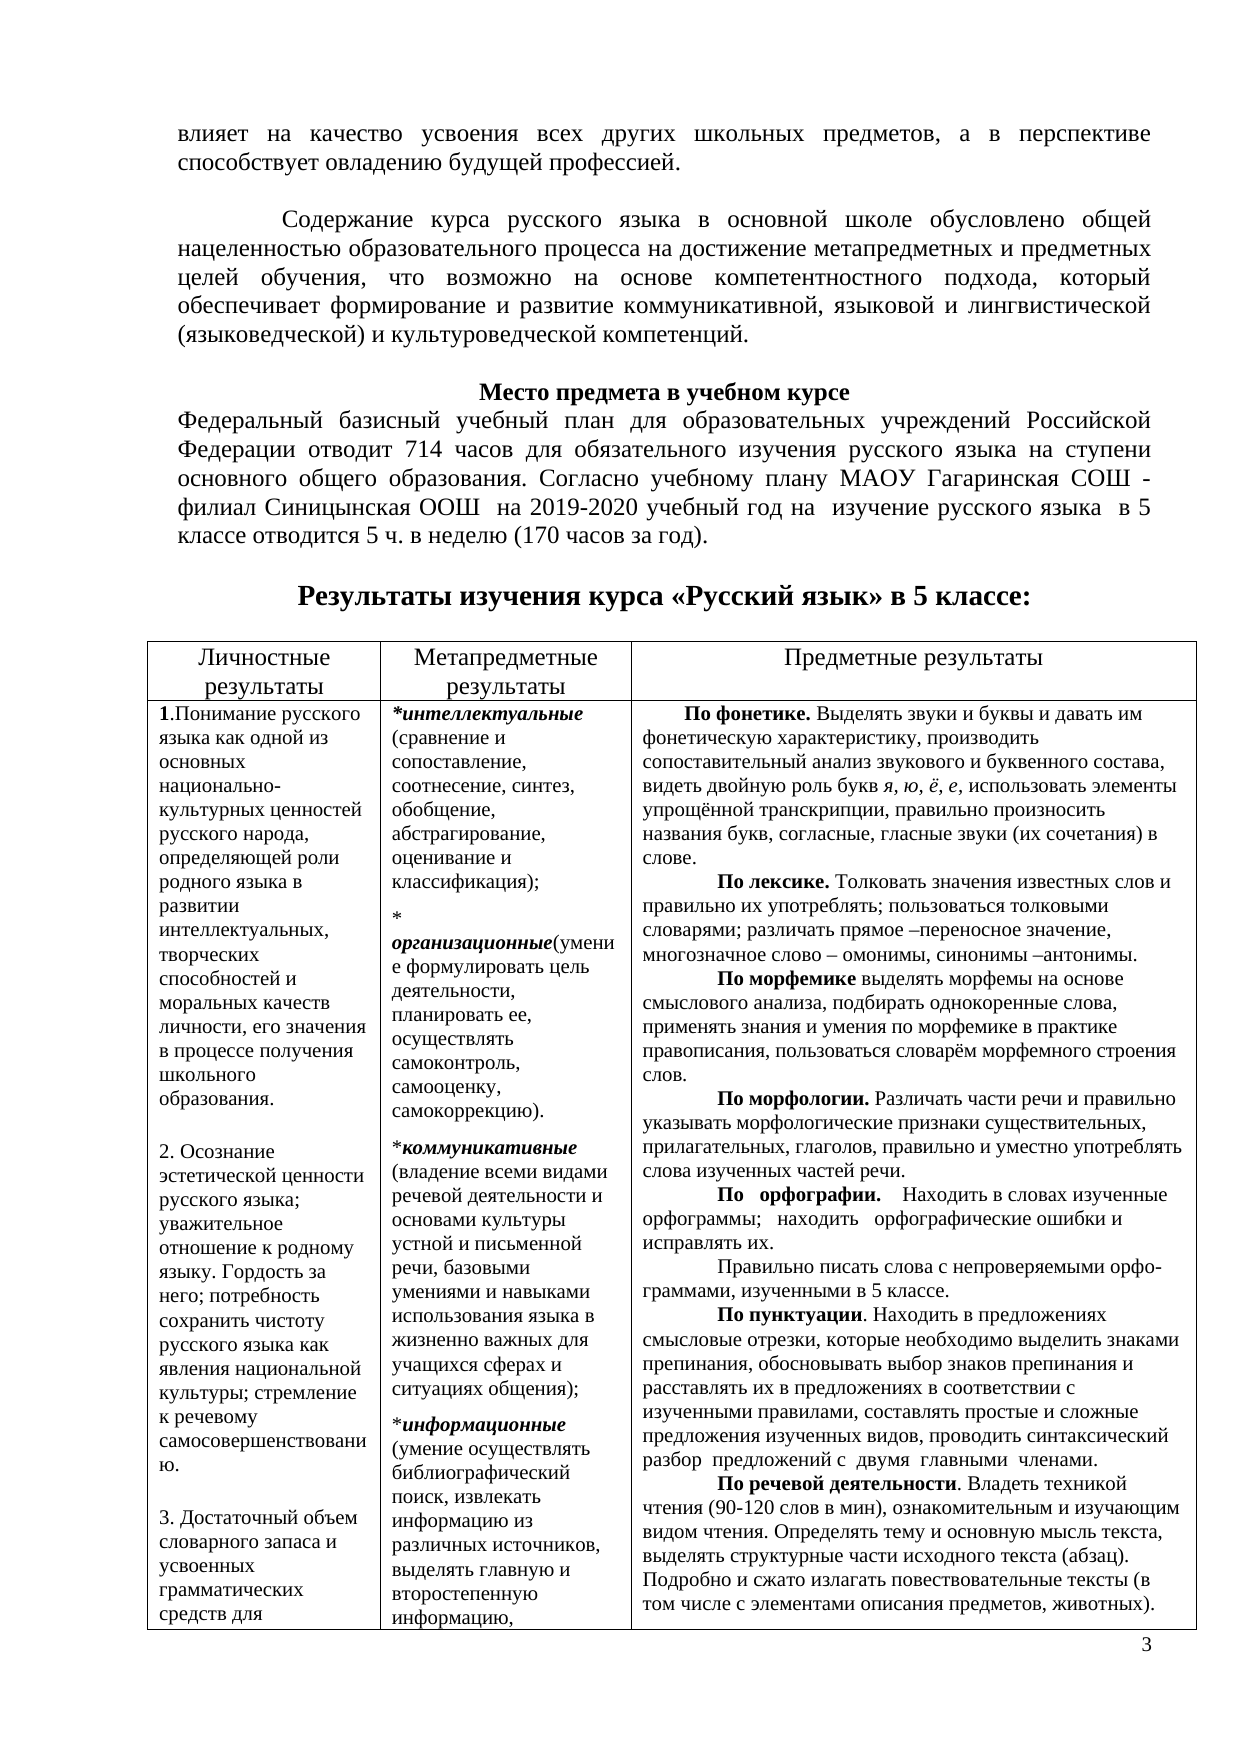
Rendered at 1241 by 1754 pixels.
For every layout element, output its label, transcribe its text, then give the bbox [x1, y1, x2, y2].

text Место предмета в учебном курсе [177, 377, 1152, 406]
text Содержание курса русского языка в основной школе обусловлено общей нацеленностью образовательного процесса на достижение метапредметных и предметных целей обучения, что возможно на основе компетентностного подхода, который обеспечивает формирование и развитие коммуникативной, языковой и лингвистической (языковедческой) и культуроведческой компетенций. [177, 204, 1152, 348]
text Федеральный базисный учебный план для образовательных учреждений Российской Федерации отводит 714 часов для обязательного изучения русского языка на ступени основного общего образования. Согласно учебному плану МАОУ Гагаринская СОШ -филиал Синицынская ООШ на 2019-2020 учебный год на изучение русского языка в 5 классе отводится 5 ч. в неделю (170 часов за год). [177, 406, 1152, 549]
table_header Предметные результаты [632, 642, 1196, 700]
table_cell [148, 701, 380, 1629]
table_header Личностные результаты [148, 642, 380, 700]
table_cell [381, 701, 631, 1629]
table_header Метапредметные результаты [381, 642, 631, 700]
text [177, 118, 1152, 176]
text Результаты изучения курса «Русский язык» в 5 классе: [177, 578, 1152, 612]
